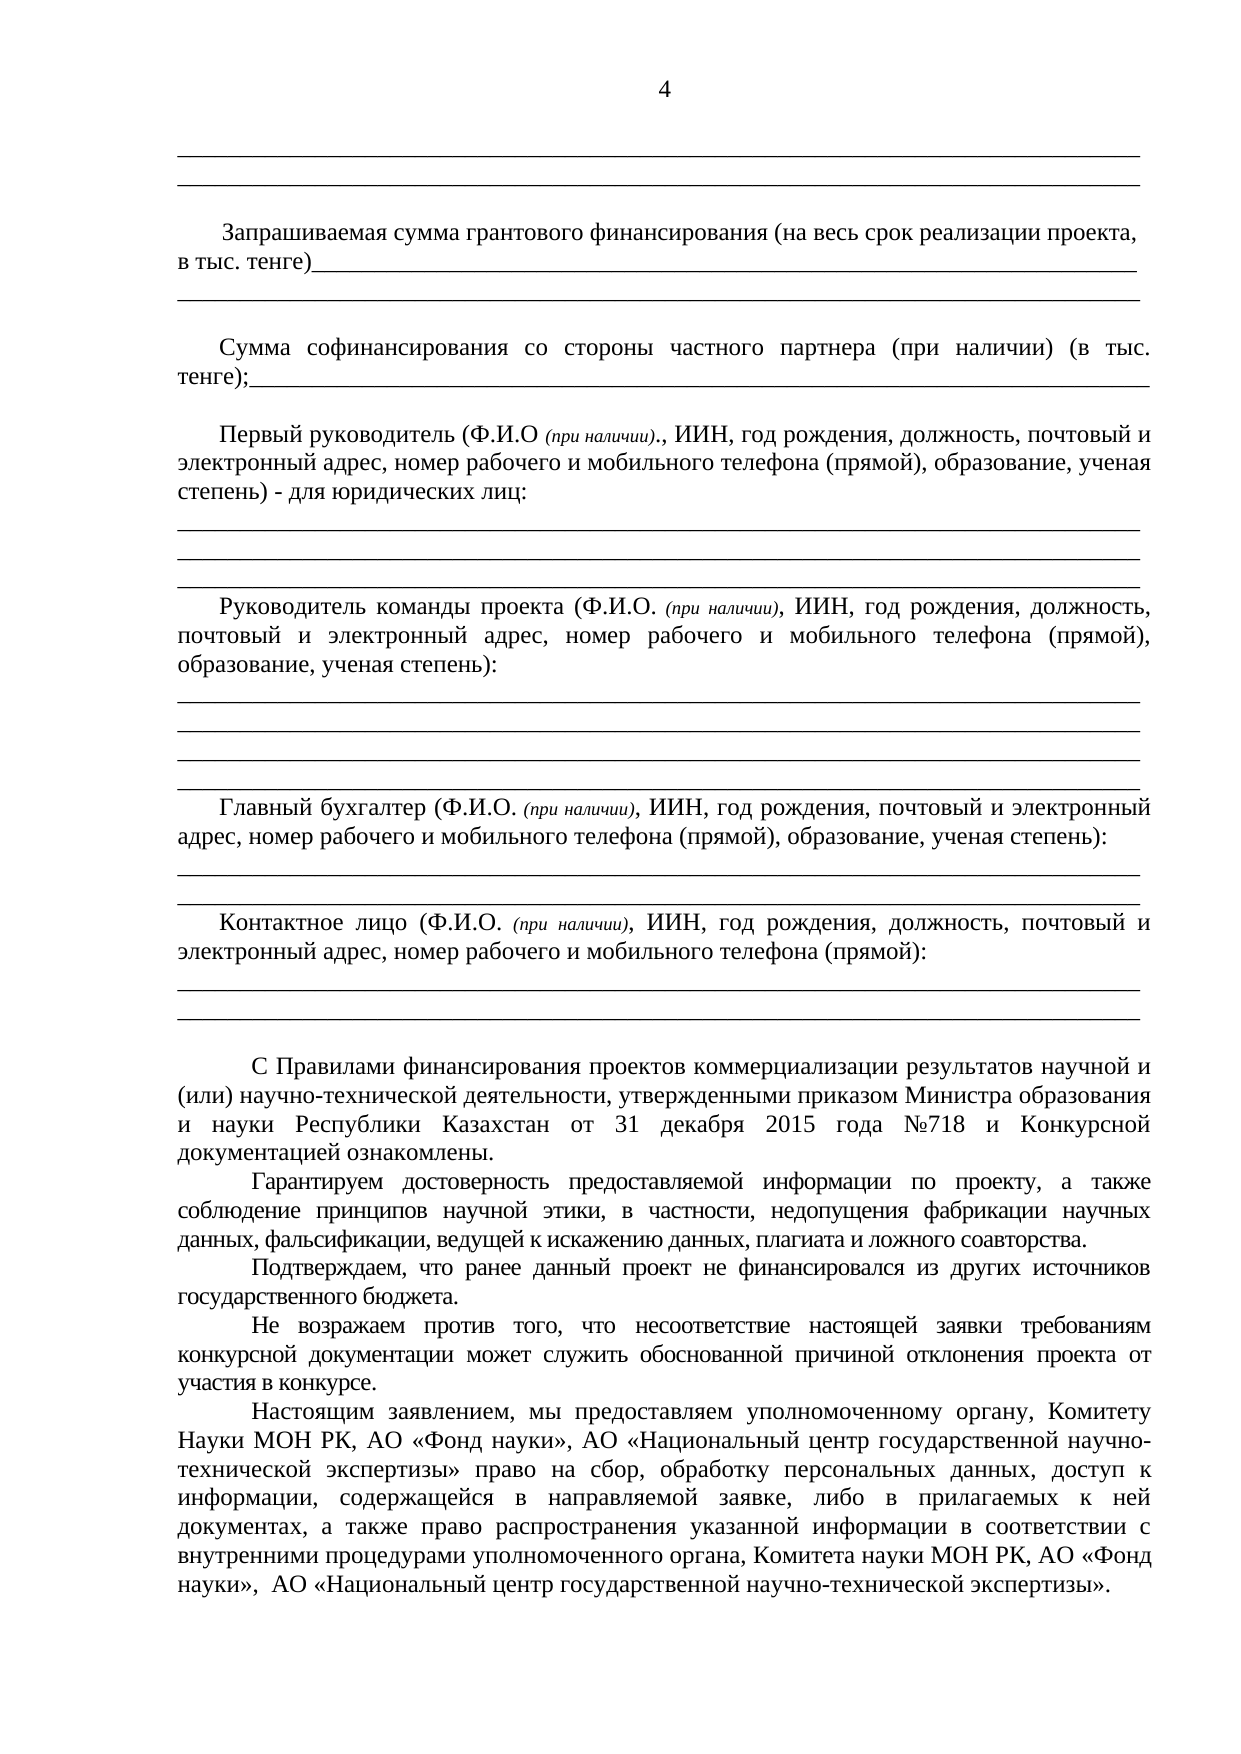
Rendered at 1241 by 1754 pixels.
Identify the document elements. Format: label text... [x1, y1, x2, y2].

text _____________________________________________________________________________ [177, 965, 1152, 994]
text _______________________________________________________________________________________________________________________________________________________________________________________________________________________________________ [177, 505, 1152, 591]
text __________________________________________________________________________________________________________________________________________________________ [177, 131, 1152, 189]
text Первый руководитель (Ф.И.О (при наличии)., ИИН, год рождения, должность, почтовый и электронный адрес, номер рабочего и мобильного телефона (прямой), образование, ученая степень) - для юридических лиц: [177, 419, 1152, 505]
text _____________________________________________________________________________ [177, 764, 1152, 792]
text Главный бухгалтер (Ф.И.О. (при наличии), ИИН, год рождения, почтовый и электронный адрес, номер рабочего и мобильного телефона (прямой), образование, ученая степень): [177, 792, 1152, 850]
text Гарантируем достоверность предоставляемой информации по проекту, а также соблюдение принципов научной этики, в частности, недопущения фабрикации научных данных, фальсификации, ведущей к искажению данных, плагиата и ложного соавторства. [177, 1166, 1152, 1252]
text Подтверждаем, что ранее данный проект не финансировался из других источников государственного бюджета. [177, 1252, 1152, 1310]
text _____________________________________________________________________________ [177, 879, 1152, 907]
text Сумма софинансирования со стороны частного партнера (при наличии) (в тыс. тенге);________________________________________________________________________ [177, 332, 1152, 390]
text _____________________________________________________________________________ [177, 850, 1152, 879]
text Не возражаем против того, что несоответствие настоящей заявки требованиям конкурсной документации может служить обоснованной причиной отклонения проекта от участия в конкурсе. [177, 1310, 1152, 1396]
text __________________________________________________________________________________________________________________________________________________________ [177, 677, 1152, 735]
text _____________________________________________________________________________ [177, 994, 1152, 1022]
list _____________________________________________________________________________ [177, 275, 1152, 304]
text _____________________________________________________________________________ [177, 735, 1152, 764]
text С Правилами финансирования проектов коммерциализации результатов научной и (или) научно-технической деятельности, утвержденными приказом Министра образования и науки Республики Казахстан от 31 декабря 2015 года №718 и Конкурсной документацией ознакомлены. [177, 1051, 1152, 1166]
text Настоящим заявлением, мы предоставляем уполномоченному органу, Комитету Науки МОН РК, АО «Фонд науки», АО «Национальный центр государственной научно-технической экспертизы» право на сбор, обработку персональных данных, доступ к информации, содержащейся в направляемой заявке, либо в прилагаемых к ней документах, а также право распространения указанной информации в соответствии с внутренними процедурами уполномоченного органа, Комитета науки МОН РК, АО «Фонд науки», АО «Национальный центр государственной научно-технической экспертизы». [177, 1396, 1152, 1597]
text Контактное лицо (Ф.И.О. (при наличии), ИИН, год рождения, должность, почтовый и электронный адрес, номер рабочего и мобильного телефона (прямой): [177, 907, 1152, 965]
text Руководитель команды проекта (Ф.И.О. (при наличии), ИИН, год рождения, должность, почтовый и электронный адрес, номер рабочего и мобильного телефона (прямой), образование, ученая степень): [177, 591, 1152, 677]
list Запрашиваемая сумма грантового финансирования (на весь срок реализации проекта, в тыс. тенге)__________________________________________________________________ [177, 217, 1152, 275]
